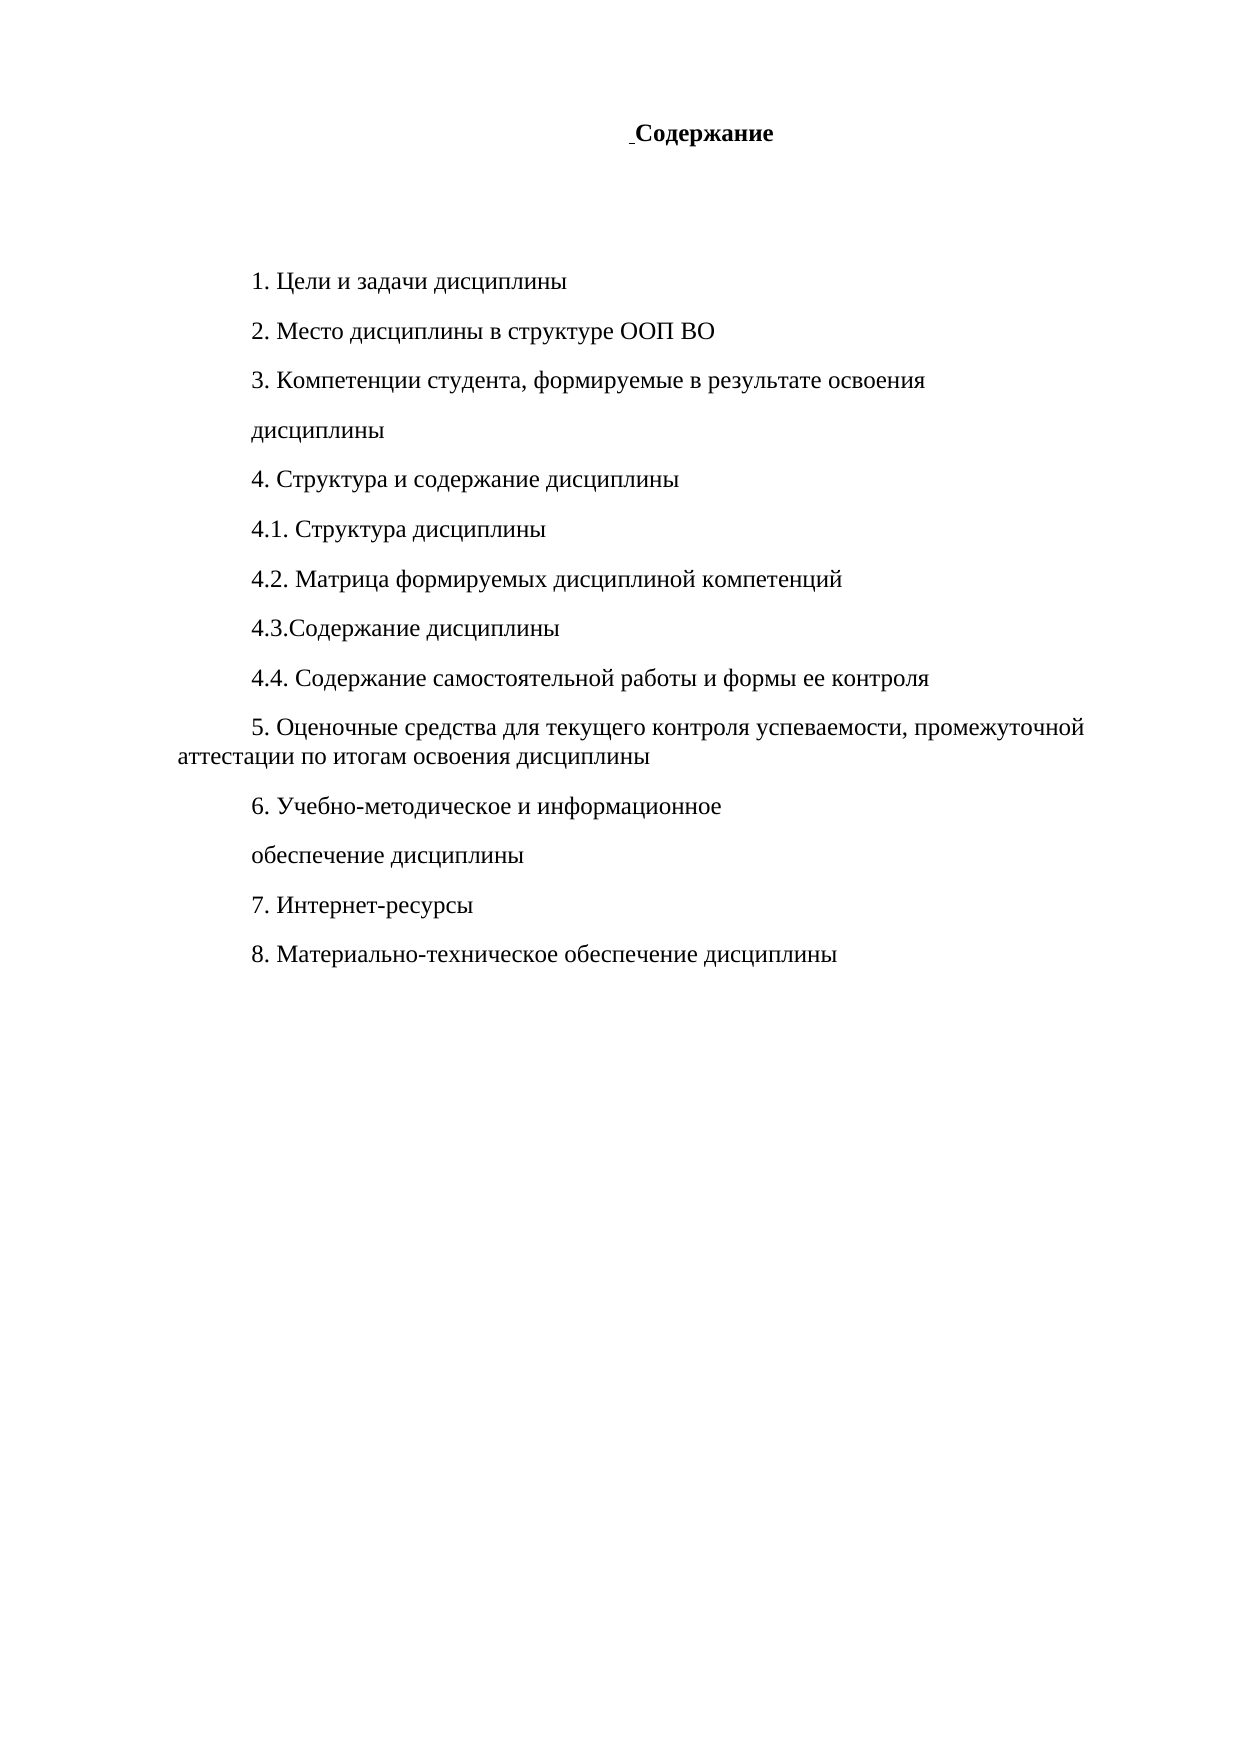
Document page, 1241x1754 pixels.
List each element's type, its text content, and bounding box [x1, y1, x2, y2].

text дисциплины [177, 415, 1152, 444]
text 1. Цели и задачи дисциплины [177, 266, 1152, 295]
text 5. Оценочные средства для текущего контроля успеваемости, промежуточной аттестации по итогам освоения дисциплины [177, 712, 1152, 770]
text 7. Интернет-ресурсы [177, 890, 1152, 919]
text 4. Структура и содержание дисциплины [177, 464, 1152, 493]
text 6. Учебно-методическое и информационное [177, 791, 1152, 819]
text 4.4. Содержание самостоятельной работы и формы ее контроля [177, 663, 1152, 692]
text 3. Компетенции студента, формируемые в результате освоения [177, 365, 1152, 394]
text 2. Место дисциплины в структуре ООП ВО [177, 316, 1152, 344]
text 4.2. Матрица формируемых дисциплиной компетенций [177, 564, 1152, 592]
text 4.3.Содержание дисциплины [177, 613, 1152, 642]
text Содержание [177, 118, 1152, 147]
text 8. Материально-техническое обеспечение дисциплины [177, 939, 1152, 968]
text 4.1. Структура дисциплины [177, 514, 1152, 543]
text обеспечение дисциплины [177, 840, 1152, 869]
